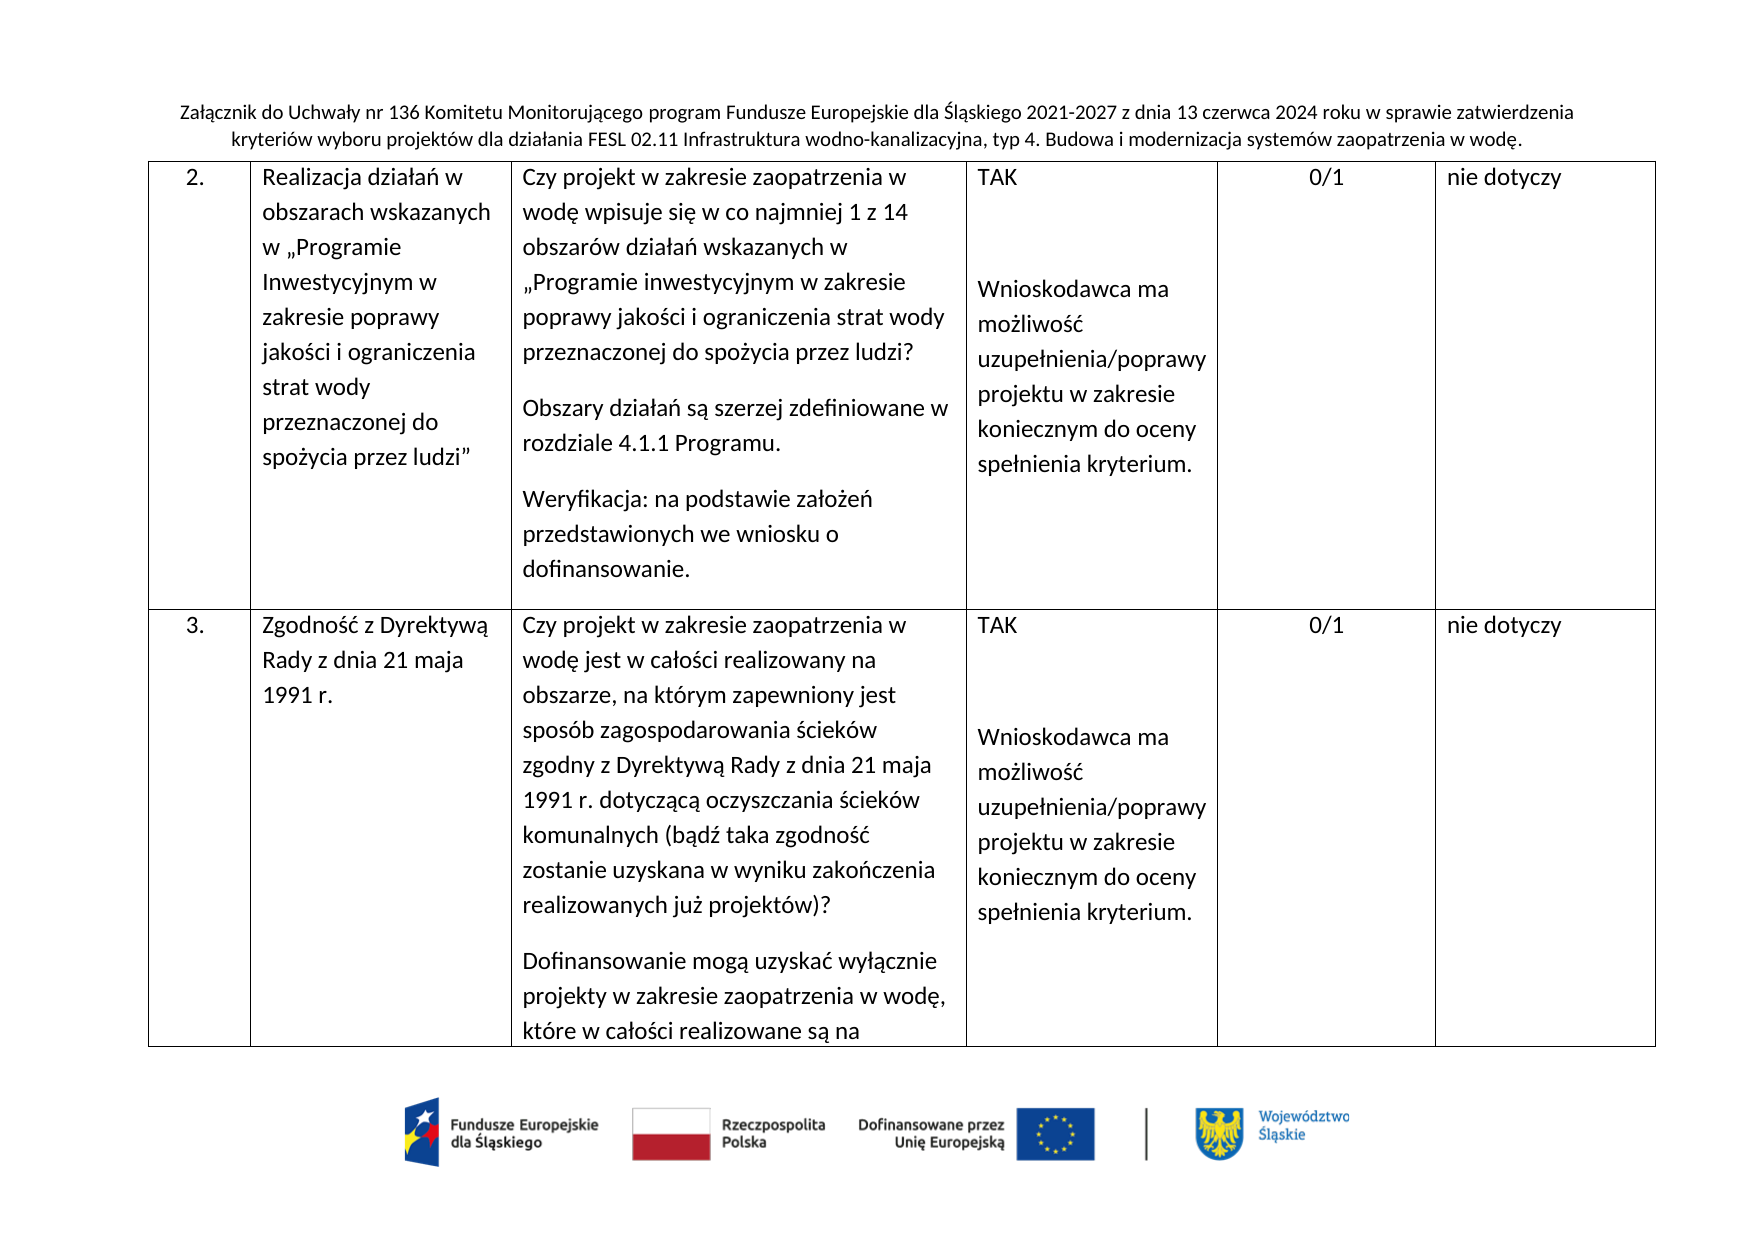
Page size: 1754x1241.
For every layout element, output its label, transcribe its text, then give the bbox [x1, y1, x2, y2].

table_cell nie dotyczy [1436, 610, 1655, 1046]
table_cell [149, 162, 250, 608]
table_cell Czy projekt w zakresie zaopatrzenia w wodę wpisuje się w co najmniej 1 z 14 obszarów działań wskazanych w „Programie inwestycyjnym w zakresie poprawy jakości i ograniczenia strat wody przeznaczonej do spożycia przez ludzi? Obszary działań są szerzej zdefiniowane w rozdziale 4.1.1 Programu. Weryfikacja: na podstawie założeń przedstawionych we wniosku o dofinansowanie. [512, 162, 966, 608]
table_cell TAK Wnioskodawca ma możliwość uzupełnienia/poprawy projektu w zakresie koniecznym do oceny spełnienia kryterium. [967, 610, 1217, 1046]
table_cell Realizacja działań w obszarach wskazanych w „Programie Inwestycyjnym w zakresie poprawy jakości i ograniczenia strat wody przeznaczonej do spożycia przez ludzi” [251, 162, 511, 608]
table_cell [149, 610, 250, 1046]
table_cell nie dotyczy [1436, 162, 1655, 608]
table_cell 0/1 [1218, 610, 1435, 1046]
picture [404, 1097, 1350, 1167]
table_cell 0/1 [1218, 162, 1435, 608]
table_cell TAK Wnioskodawca ma możliwość uzupełnienia/poprawy projektu w zakresie koniecznym do oceny spełnienia kryterium. [967, 162, 1217, 608]
table_cell Zgodność z Dyrektywą Rady z dnia 21 maja 1991 r. [251, 610, 511, 1046]
